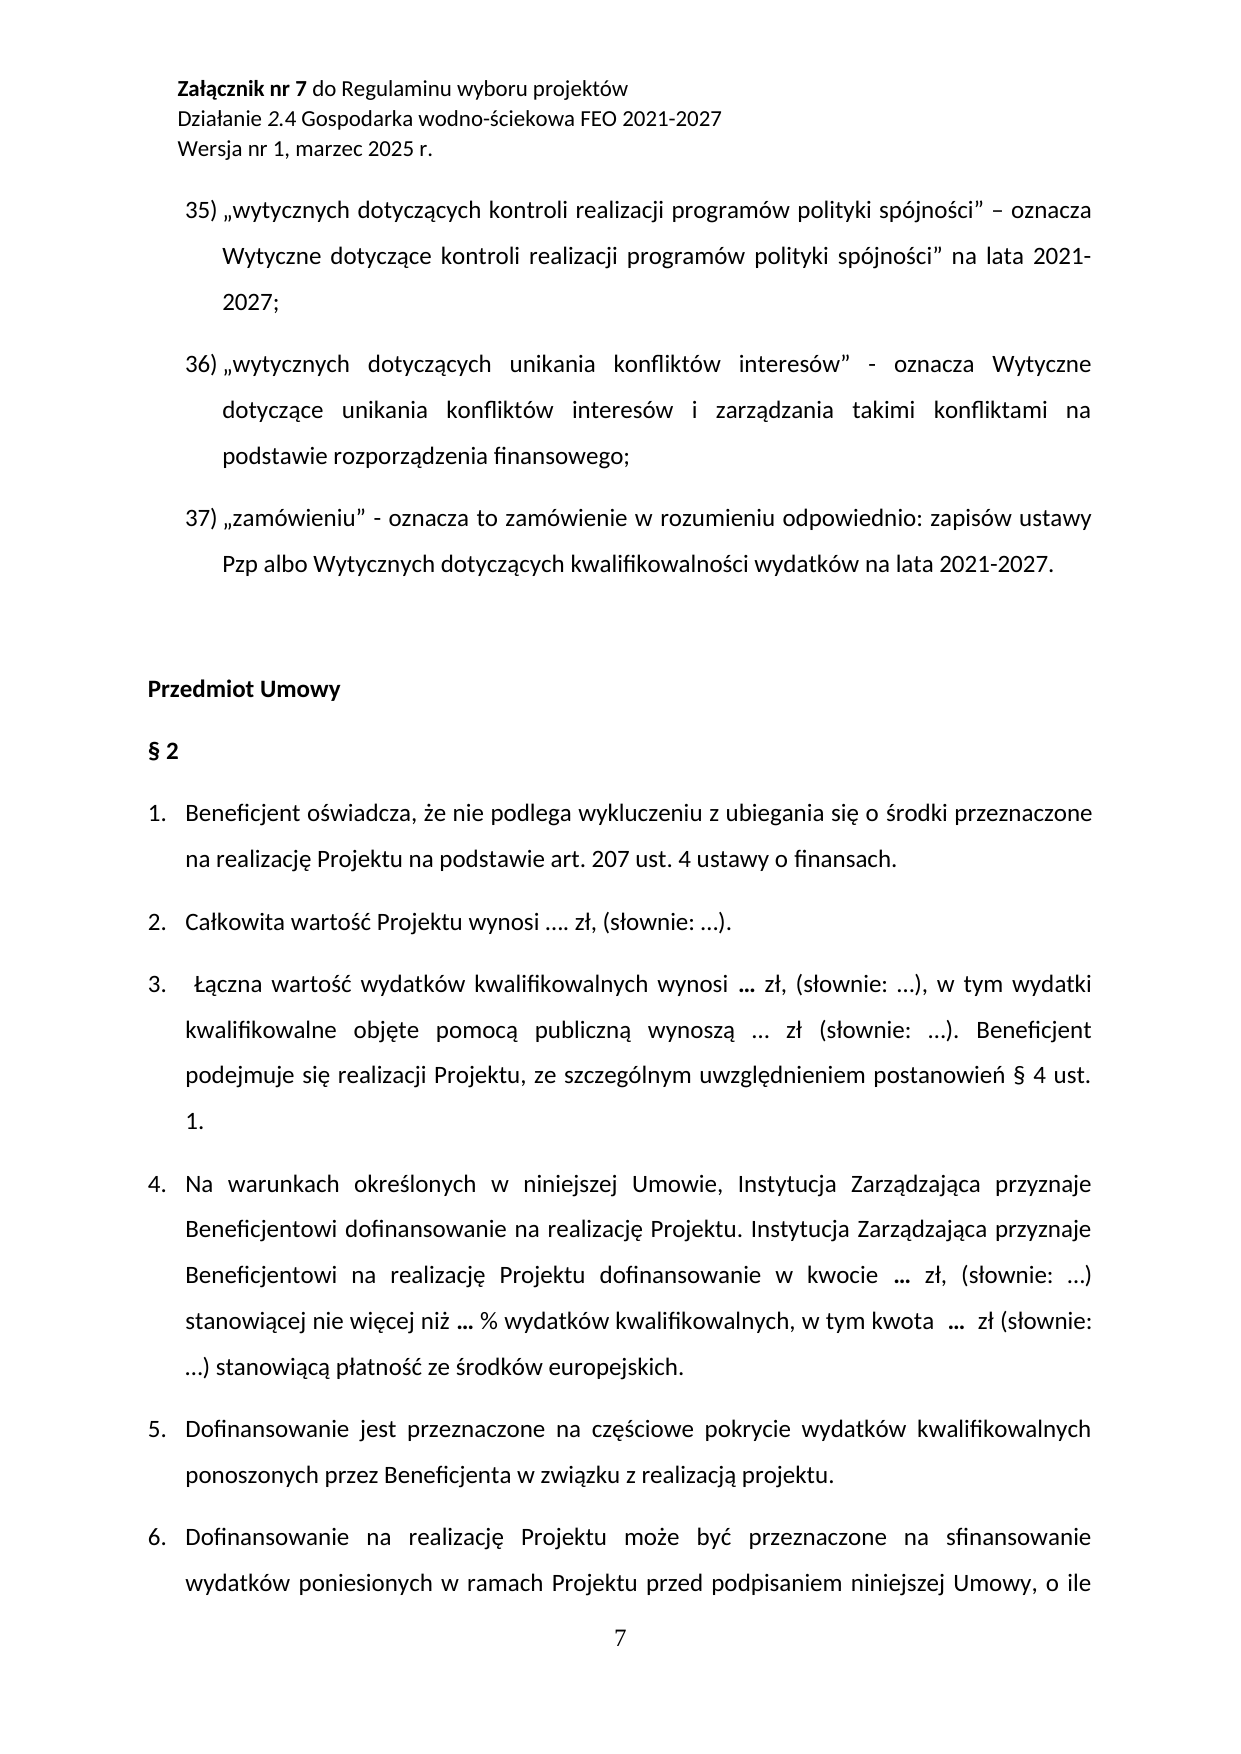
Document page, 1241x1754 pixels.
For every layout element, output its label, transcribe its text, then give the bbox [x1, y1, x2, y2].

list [148, 1521, 1093, 1597]
list „wytycznych dotyczących unikania konfliktów interesów” - oznacza Wytyczne dotyczące unikania konfliktów interesów i zarządzania takimi konfliktami na podstawie rozporządzenia finansowego; [185, 348, 1093, 470]
list Łączna wartość wydatków kwalifikowalnych wynosi … zł, (słownie: …), w tym wydatki kwalifikowalne objęte pomocą publiczną wynoszą … zł (słownie: …). Beneficjent podejmuje się realizacji Projektu, ze szczególnym uwzględnieniem postanowień § 4 ust. 1. [148, 968, 1093, 1136]
text Przedmiot Umowy [148, 673, 1093, 703]
list Całkowita wartość Projektu wynosi …. zł, (słownie: …). [148, 906, 1093, 936]
list Na warunkach określonych w niniejszej Umowie, Instytucja Zarządzająca przyznaje Beneficjentowi dofinansowanie na realizację Projektu. Instytucja Zarządzająca przyznaje Beneficjentowi na realizację Projektu dofinansowanie w kwocie … zł, (słownie: …) stanowiącej nie więcej niż … % wydatków kwalifikowalnych, w tym kwota … zł (słownie: …) stanowiącą płatność ze środków europejskich. [148, 1168, 1093, 1381]
list Dofinansowanie jest przeznaczone na częściowe pokrycie wydatków kwalifikowalnych ponoszonych przez Beneficjenta w związku z realizacją projektu. [148, 1413, 1093, 1489]
text § 2 [148, 735, 1093, 766]
list Beneficjent oświadcza, że nie podlega wykluczeniu z ubiegania się o środki przeznaczone na realizację Projektu na podstawie art. 207 ust. 4 ustawy o finansach. [148, 798, 1093, 874]
list „wytycznych dotyczących kontroli realizacji programów polityki spójności” – oznacza Wytyczne dotyczące kontroli realizacji programów polityki spójności” na lata 2021-2027; [185, 194, 1093, 317]
list „zamówieniu” - oznacza to zamówienie w rozumieniu odpowiednio: zapisów ustawy Pzp albo Wytycznych dotyczących kwalifikowalności wydatków na lata 2021-2027. [185, 502, 1093, 578]
